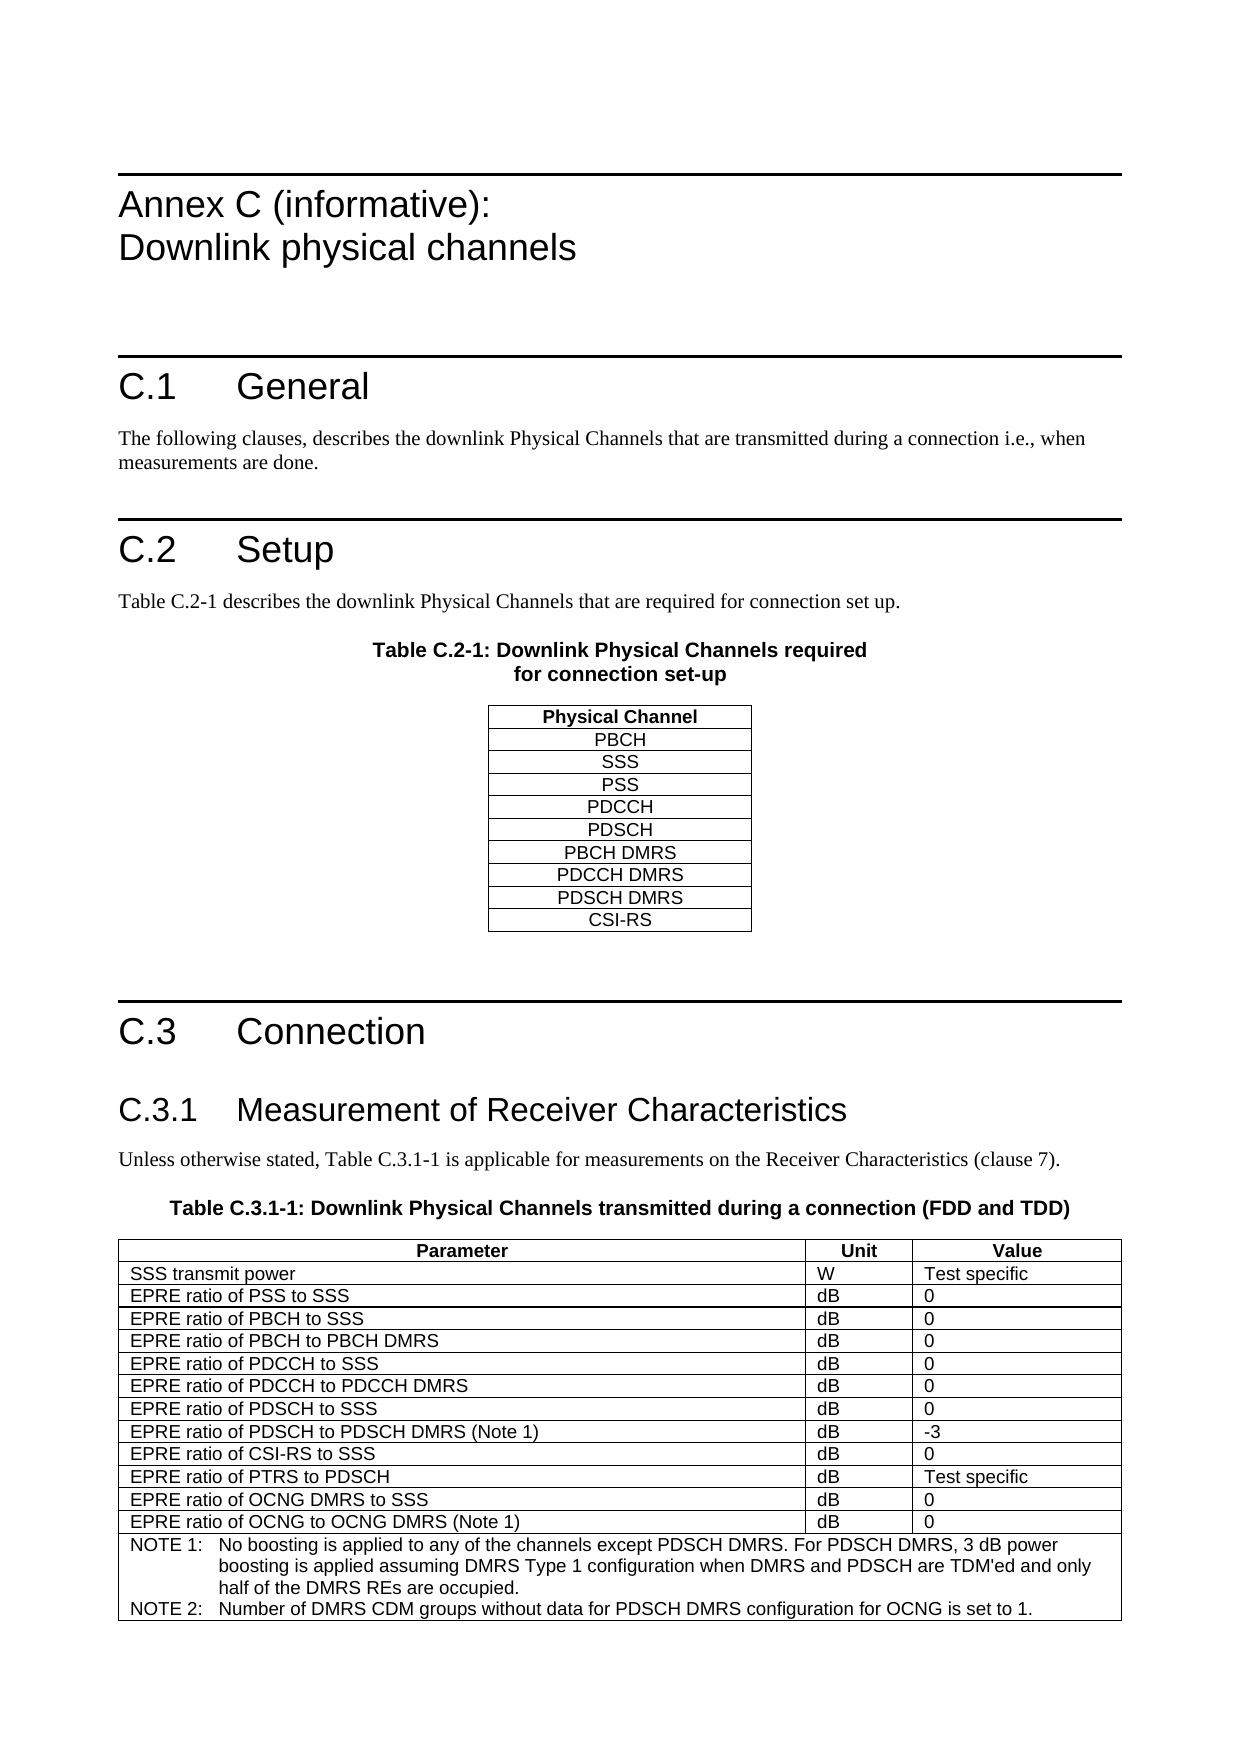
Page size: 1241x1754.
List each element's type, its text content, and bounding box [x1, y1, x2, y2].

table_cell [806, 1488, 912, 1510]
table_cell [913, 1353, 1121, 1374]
text Table C.2-1 describes the downlink Physical Channels that are required for connection set up. [118, 589, 1122, 613]
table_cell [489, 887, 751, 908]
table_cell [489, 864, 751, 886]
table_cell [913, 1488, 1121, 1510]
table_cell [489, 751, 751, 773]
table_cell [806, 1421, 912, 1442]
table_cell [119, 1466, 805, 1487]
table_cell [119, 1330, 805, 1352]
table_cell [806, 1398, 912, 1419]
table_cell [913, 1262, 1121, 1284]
text Table C.2-1: Downlink Physical Channels required for connection set-up [118, 638, 1122, 686]
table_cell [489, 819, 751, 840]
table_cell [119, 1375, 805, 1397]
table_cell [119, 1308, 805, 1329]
subtitle C.3.1 Measurement of Receiver Characteristics [118, 1090, 1122, 1128]
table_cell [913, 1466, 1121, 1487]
text Unless otherwise stated, Table C.3.1-1 is applicable for measurements on the Receiver Characteristics (clause 7). [118, 1147, 1122, 1171]
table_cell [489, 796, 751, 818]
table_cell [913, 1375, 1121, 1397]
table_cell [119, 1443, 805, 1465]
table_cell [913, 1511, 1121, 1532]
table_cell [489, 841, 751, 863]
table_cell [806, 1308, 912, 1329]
subtitle C.2 Setup [118, 521, 1122, 570]
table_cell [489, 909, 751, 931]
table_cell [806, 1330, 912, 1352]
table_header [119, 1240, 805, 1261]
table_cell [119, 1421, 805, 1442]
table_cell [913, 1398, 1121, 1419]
text The following clauses, describes the downlink Physical Channels that are transmitted during a connection i.e., when measurements are done. [118, 426, 1122, 474]
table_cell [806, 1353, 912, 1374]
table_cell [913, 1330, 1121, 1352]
subtitle C.3 Connection [118, 1003, 1122, 1052]
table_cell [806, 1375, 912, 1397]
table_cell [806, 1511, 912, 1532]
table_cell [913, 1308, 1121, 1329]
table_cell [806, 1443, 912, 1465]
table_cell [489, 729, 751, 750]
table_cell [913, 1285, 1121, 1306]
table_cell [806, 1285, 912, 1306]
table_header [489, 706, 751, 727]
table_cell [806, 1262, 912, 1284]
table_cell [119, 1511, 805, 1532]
text Table C.3.1-1: Downlink Physical Channels transmitted during a connection (FDD and TDD) [118, 1196, 1122, 1220]
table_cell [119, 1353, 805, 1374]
subtitle Annex C (informative): Downlink physical channels [118, 176, 1122, 268]
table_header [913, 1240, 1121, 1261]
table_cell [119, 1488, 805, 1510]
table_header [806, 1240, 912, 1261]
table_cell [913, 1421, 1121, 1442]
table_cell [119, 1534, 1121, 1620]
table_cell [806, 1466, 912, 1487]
subtitle C.1 General [118, 358, 1122, 407]
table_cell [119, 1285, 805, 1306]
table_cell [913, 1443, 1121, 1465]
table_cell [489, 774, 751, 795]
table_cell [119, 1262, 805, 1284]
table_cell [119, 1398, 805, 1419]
